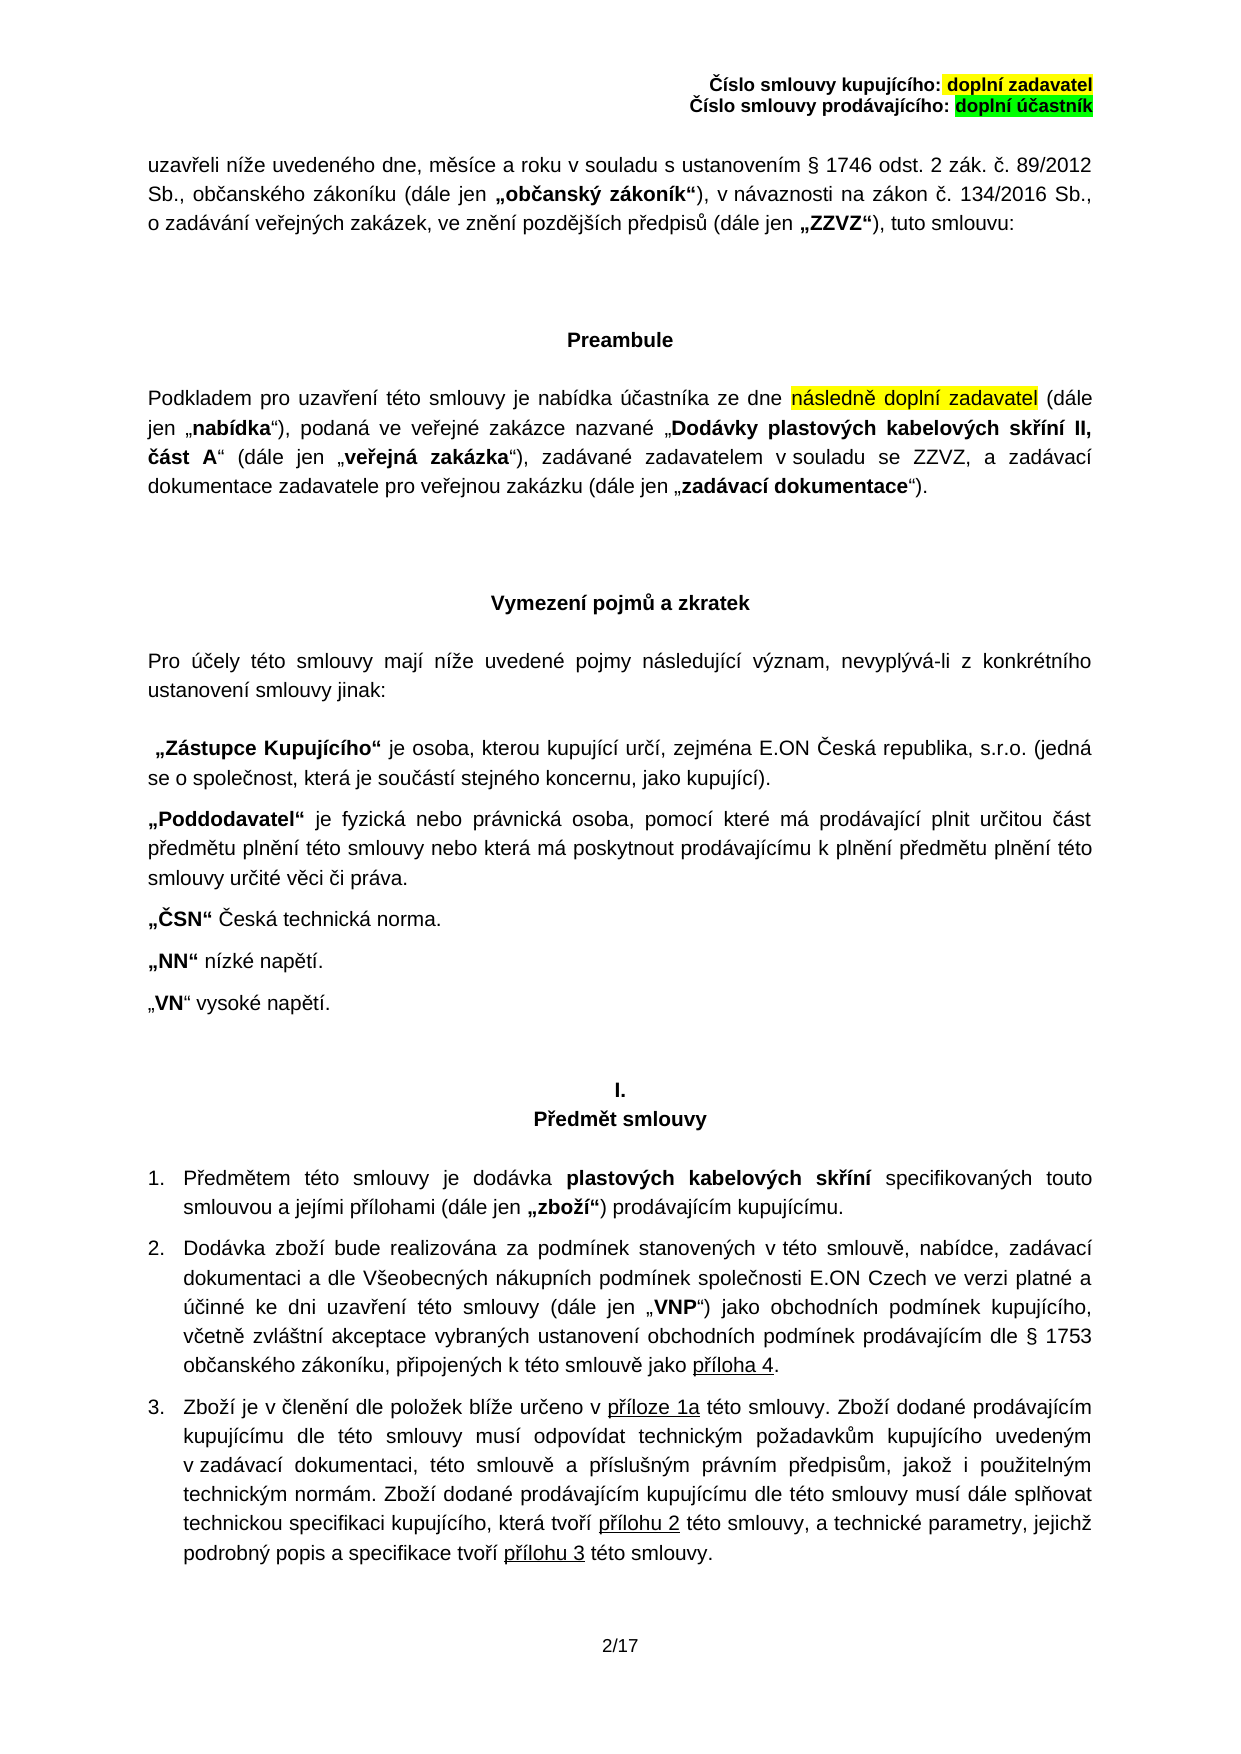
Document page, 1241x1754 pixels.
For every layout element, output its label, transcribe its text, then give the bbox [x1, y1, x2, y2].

list Předmětem této smlouvy je dodávka plastových kabelových skříní specifikovaných touto smlouvou a jejími přílohami (dále jen „zboží“) prodávajícím kupujícímu. [148, 1160, 1093, 1218]
text „NN“ nízké napětí. [148, 943, 1093, 973]
text Vymezení pojmů a zkratek [148, 585, 1093, 614]
text I. [148, 1073, 1093, 1102]
list Dodávka zboží bude realizována za podmínek stanovených v této smlouvě, nabídce, zadávací dokumentaci a dle Všeobecných nákupních podmínek společnosti E.ON Czech ve verzi platné a účinné ke dni uzavření této smlouvy (dále jen „VNP“) jako obchodních podmínek kupujícího, včetně zvláštní akceptace vybraných ustanovení obchodních podmínek prodávajícím dle § 1753 občanského zákoníku, připojených k této smlouvě jako příloha 4. [148, 1231, 1093, 1377]
text Předmět smlouvy [148, 1102, 1093, 1131]
text „ČSN“ Česká technická norma. [148, 902, 1093, 931]
list Zboží je v členění dle položek blíže určeno v příloze 1a této smlouvy. Zboží dodané prodávajícím kupujícímu dle této smlouvy musí odpovídat technickým požadavkům kupujícího uvedeným v zadávací dokumentaci, této smlouvě a příslušným právním předpisům, jakož i použitelným technickým normám. Zboží dodané prodávajícím kupujícímu dle této smlouvy musí dále splňovat technickou specifikaci kupujícího, která tvoří přílohu 2 této smlouvy, a technické parametry, jejichž podrobný popis a specifikace tvoří přílohu 3 této smlouvy. [148, 1389, 1093, 1564]
text „Poddodavatel“ je fyzická nebo právnická osoba, pomocí které má prodávající plnit určitou část předmětu plnění této smlouvy nebo která má poskytnout prodávajícímu k plnění předmětu plnění této smlouvy určité věci či práva. [148, 802, 1093, 889]
text Podkladem pro uzavření této smlouvy je nabídka účastníka ze dne následně doplní zadavatel (dále jen „nabídka“), podaná ve veřejné zakázce nazvané „Dodávky plastových kabelových skříní II, část A“ (dále jen „veřejná zakázka“), zadávané zadavatelem v souladu se ZZVZ, a zadávací dokumentace zadavatele pro veřejnou zakázku (dále jen „zadávací dokumentace“). [148, 381, 1093, 498]
text uzavřeli níže uvedeného dne, měsíce a roku v souladu s ustanovením § 1746 odst. 2 zák. č. 89/2012 Sb., občanského zákoníku (dále jen „občanský zákoník“), v návaznosti na zákon č. 134/2016 Sb., o zadávání veřejných zakázek, ve znění pozdějších předpisů (dále jen „ZZVZ“), tuto smlouvu: [148, 148, 1093, 235]
text „Zástupce Kupujícího“ je osoba, kterou kupující určí, zejména E.ON Česká republika, s.r.o. (jedná se o společnost, která je součástí stejného koncernu, jako kupující). [148, 731, 1093, 789]
text „VN“ vysoké napětí. [148, 985, 1093, 1014]
text Preambule [148, 323, 1093, 352]
text Pro účely této smlouvy mají níže uvedené pojmy následující význam, nevyplývá-li z konkrétního ustanovení smlouvy jinak: [148, 643, 1093, 702]
